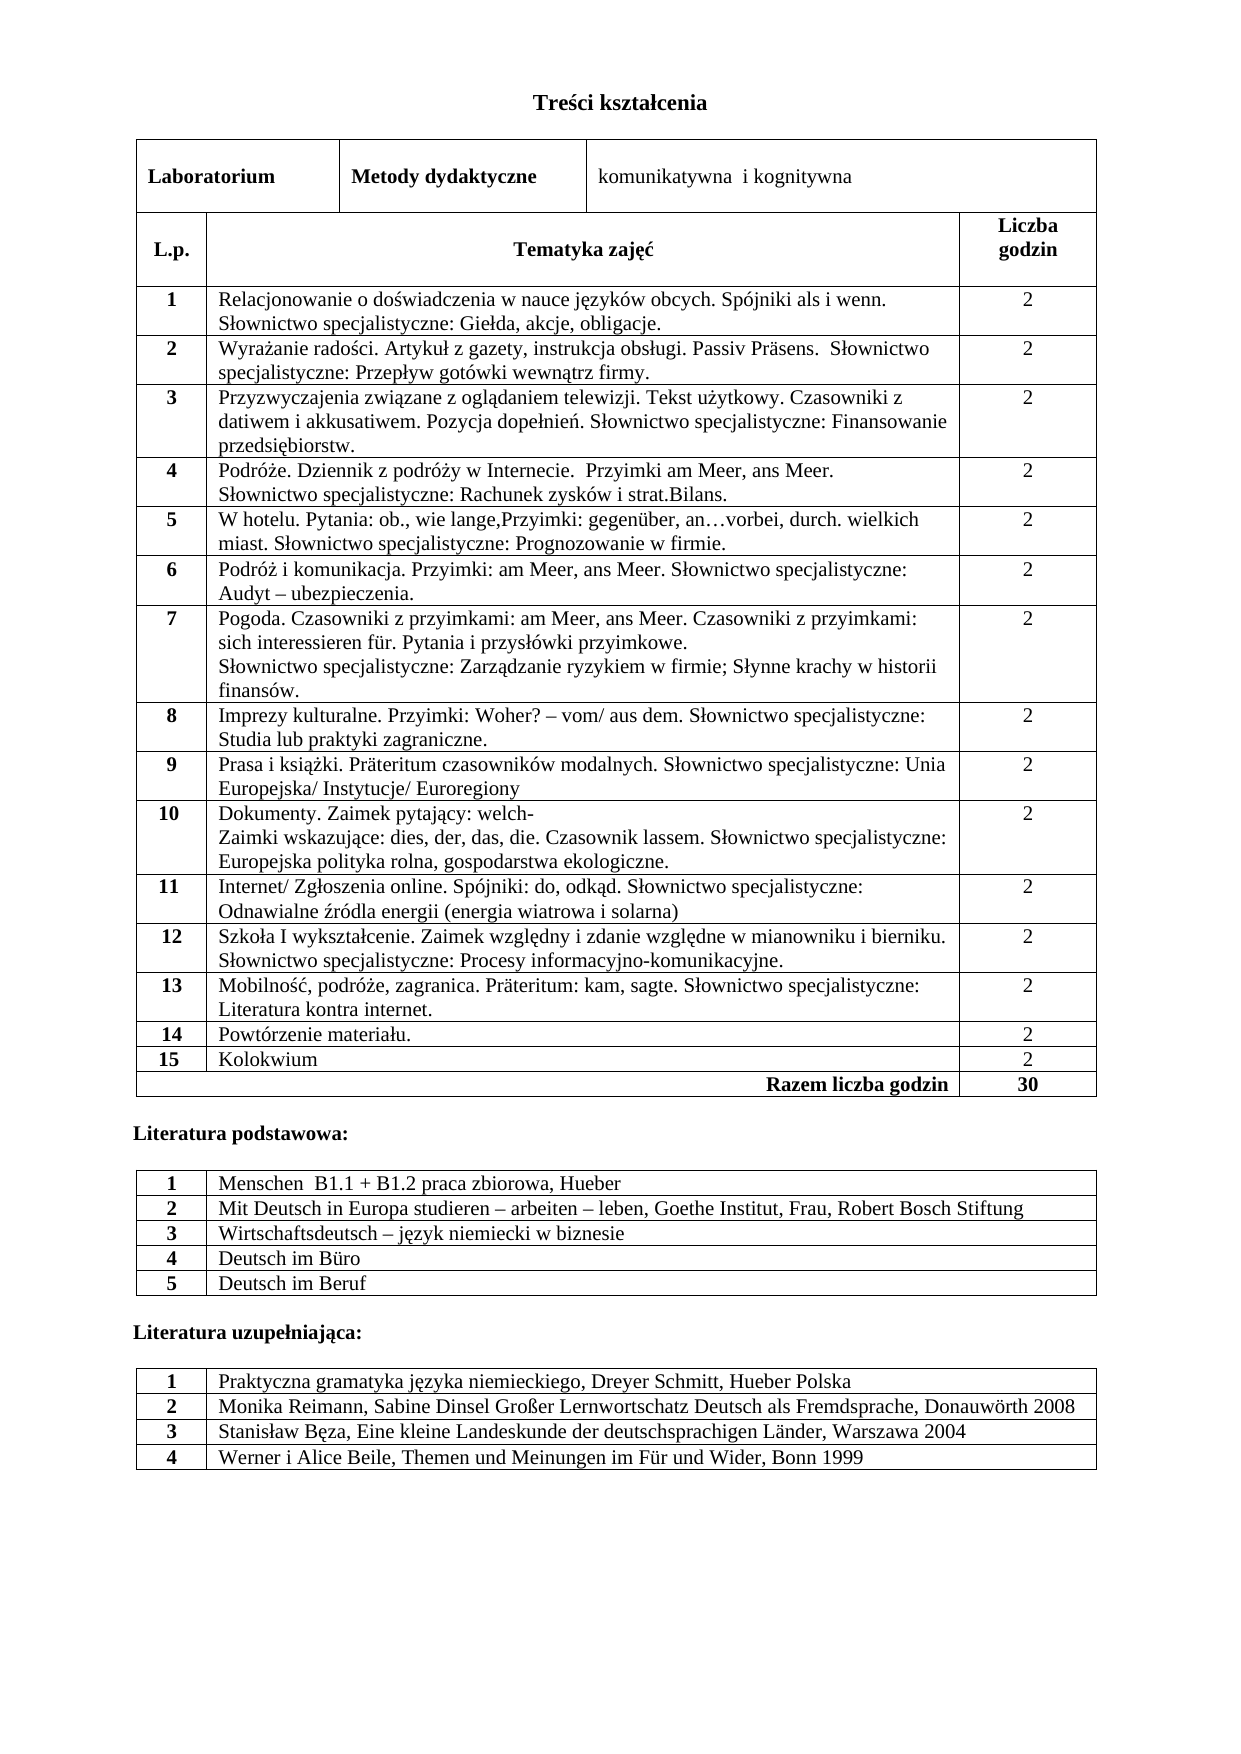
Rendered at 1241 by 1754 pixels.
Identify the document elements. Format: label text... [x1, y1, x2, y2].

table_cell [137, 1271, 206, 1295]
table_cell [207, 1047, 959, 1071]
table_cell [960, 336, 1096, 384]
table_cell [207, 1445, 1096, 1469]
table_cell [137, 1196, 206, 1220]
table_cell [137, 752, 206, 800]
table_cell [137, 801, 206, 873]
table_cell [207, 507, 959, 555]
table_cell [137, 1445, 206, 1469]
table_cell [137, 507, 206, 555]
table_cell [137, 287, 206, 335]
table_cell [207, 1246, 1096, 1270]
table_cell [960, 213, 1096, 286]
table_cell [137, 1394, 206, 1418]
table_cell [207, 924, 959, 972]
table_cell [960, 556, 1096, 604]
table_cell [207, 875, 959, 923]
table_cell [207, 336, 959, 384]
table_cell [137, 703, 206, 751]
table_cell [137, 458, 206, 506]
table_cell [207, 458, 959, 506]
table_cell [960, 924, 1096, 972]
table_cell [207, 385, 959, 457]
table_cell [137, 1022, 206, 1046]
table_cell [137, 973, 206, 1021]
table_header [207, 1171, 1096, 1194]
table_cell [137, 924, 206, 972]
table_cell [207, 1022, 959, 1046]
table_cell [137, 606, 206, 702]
text Literatura podstawowa: [133, 1121, 1092, 1145]
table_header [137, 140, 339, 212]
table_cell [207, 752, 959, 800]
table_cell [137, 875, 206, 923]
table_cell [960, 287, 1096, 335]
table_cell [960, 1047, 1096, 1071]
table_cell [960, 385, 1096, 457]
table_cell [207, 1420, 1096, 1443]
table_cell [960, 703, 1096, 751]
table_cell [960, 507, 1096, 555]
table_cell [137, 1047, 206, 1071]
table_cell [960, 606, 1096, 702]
text Literatura uzupełniająca: [133, 1320, 1092, 1344]
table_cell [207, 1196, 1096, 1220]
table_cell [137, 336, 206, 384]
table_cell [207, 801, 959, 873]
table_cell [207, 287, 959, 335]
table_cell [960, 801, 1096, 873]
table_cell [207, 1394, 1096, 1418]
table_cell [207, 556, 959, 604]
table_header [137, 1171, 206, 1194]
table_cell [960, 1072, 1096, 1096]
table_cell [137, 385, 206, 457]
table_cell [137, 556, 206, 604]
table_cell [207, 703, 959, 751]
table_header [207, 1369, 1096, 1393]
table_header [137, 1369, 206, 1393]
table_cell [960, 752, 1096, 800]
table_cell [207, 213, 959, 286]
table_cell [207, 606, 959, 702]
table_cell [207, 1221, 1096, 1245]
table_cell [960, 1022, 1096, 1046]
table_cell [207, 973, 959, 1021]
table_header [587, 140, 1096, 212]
text Treści kształcenia [148, 89, 1092, 115]
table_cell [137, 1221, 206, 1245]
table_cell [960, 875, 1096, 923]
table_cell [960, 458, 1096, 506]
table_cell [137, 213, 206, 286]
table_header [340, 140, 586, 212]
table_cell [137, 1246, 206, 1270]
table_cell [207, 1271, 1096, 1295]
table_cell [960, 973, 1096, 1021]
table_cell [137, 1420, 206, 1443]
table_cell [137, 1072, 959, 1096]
